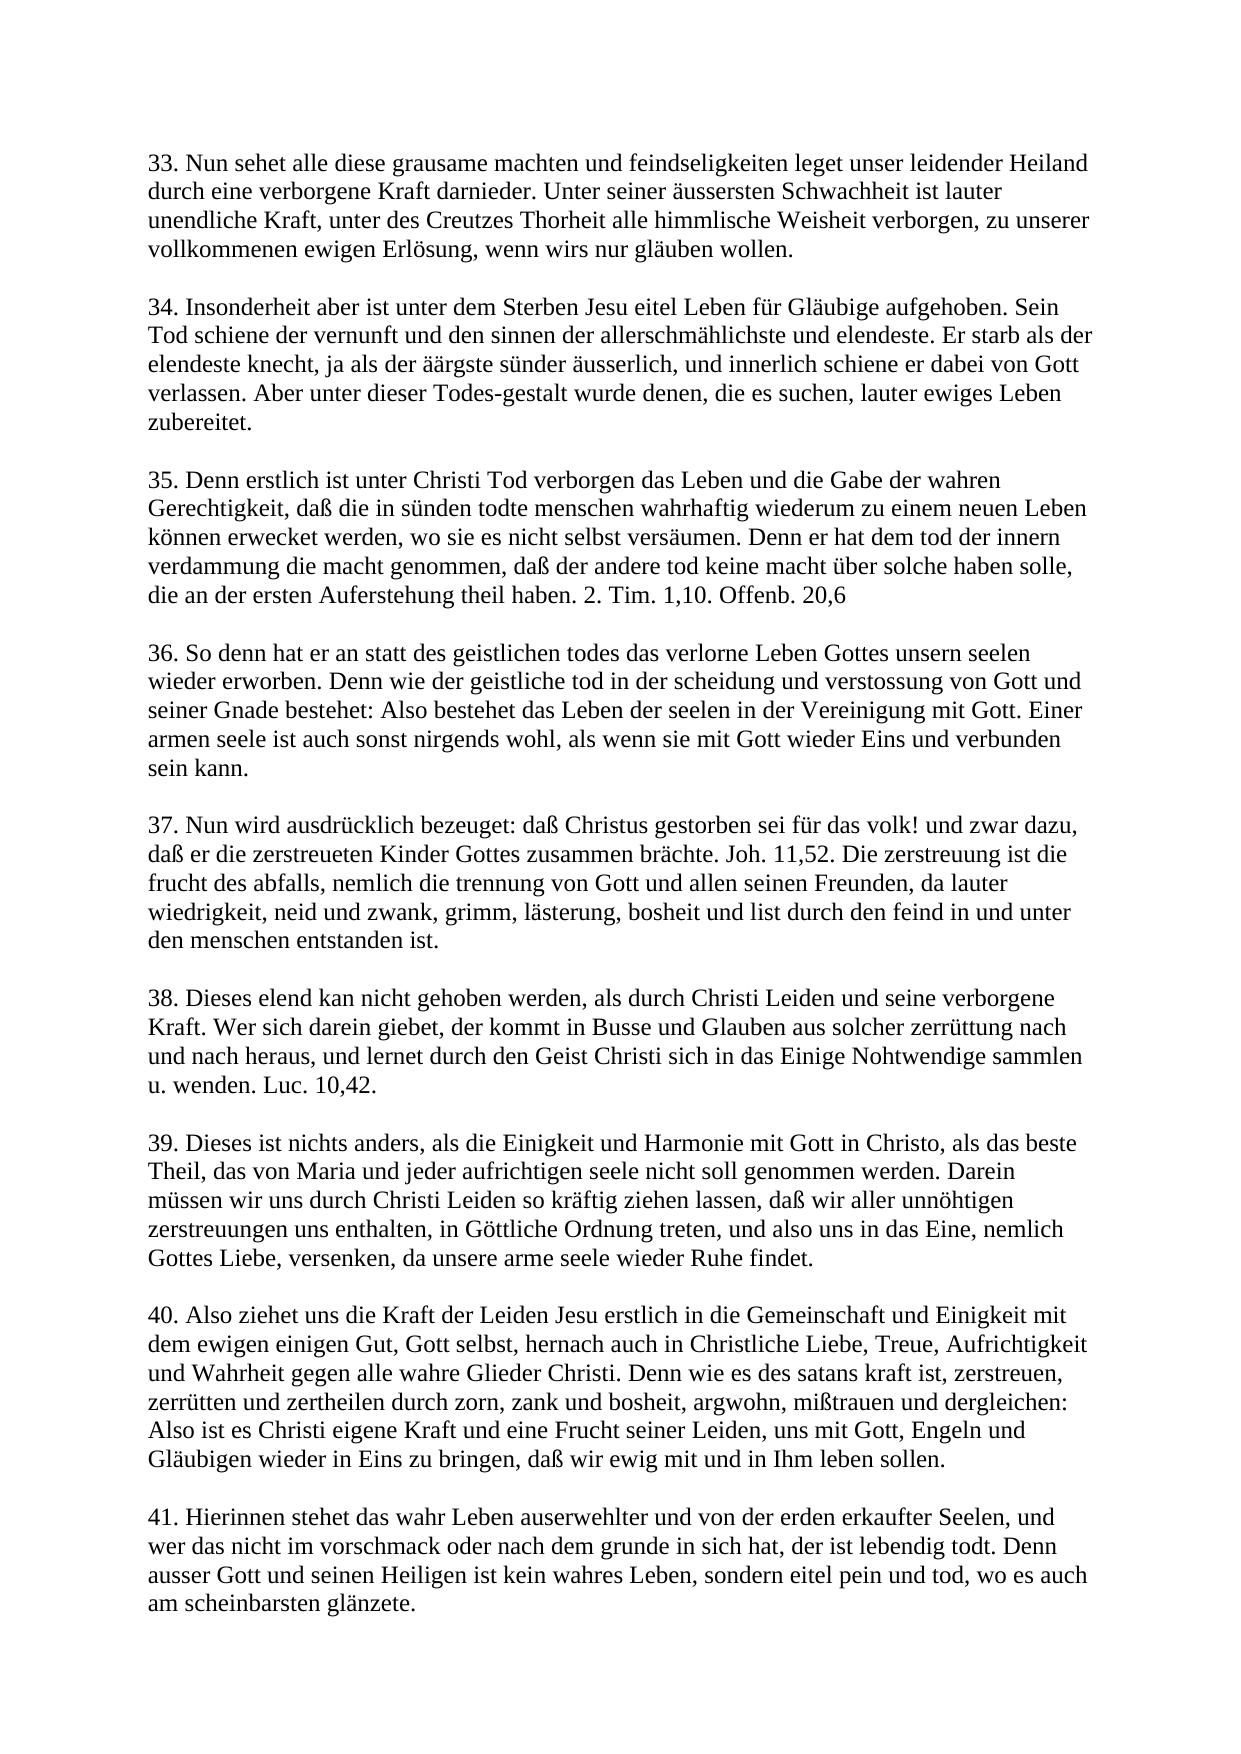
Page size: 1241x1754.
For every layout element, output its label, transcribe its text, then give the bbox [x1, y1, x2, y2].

text 35. Denn erstlich ist unter Christi Tod verborgen das Leben und die Gabe der wahren Gerechtigkeit, daß die in sünden todte menschen wahrhaftig wiederum zu einem neuen Leben können erwecket werden, wo sie es nicht selbst versäumen. Denn er hat dem tod der innern verdammung die macht genommen, daß der andere tod keine macht über solche haben solle, die an der ersten Auferstehung theil haben. 2. Tim. 1,10. Offenb. 20,6 [148, 465, 1093, 608]
text 39. Dieses ist nichts anders, als die Einigkeit und Harmonie mit Gott in Christo, als das beste Theil, das von Maria und jeder aufrichtigen seele nicht soll genommen werden. Darein müssen wir uns durch Christi Leiden so kräftig ziehen lassen, daß wir aller unnöhtigen zerstreuungen uns enthalten, in Göttliche Ordnung treten, und also uns in das Eine, nemlich Gottes Liebe, versenken, da unsere arme seele wieder Ruhe findet. [148, 1128, 1093, 1271]
text 40. Also ziehet uns die Kraft der Leiden Jesu erstlich in die Gemeinschaft und Einigkeit mit dem ewigen einigen Gut, Gott selbst, hernach auch in Christliche Liebe, Treue, Aufrichtigkeit und Wahrheit gegen alle wahre Glieder Christi. Denn wie es des satans kraft ist, zerstreuen, zerrütten und zertheilen durch zorn, zank und bosheit, argwohn, mißtrauen und dergleichen: Also ist es Christi eigene Kraft und eine Frucht seiner Leiden, uns mit Gott, Engeln und Gläubigen wieder in Eins zu bringen, daß wir ewig mit und in Ihm leben sollen. [148, 1301, 1093, 1473]
text 36. So denn hat er an statt des geistlichen todes das verlorne Leben Gottes unsern seelen wieder erworben. Denn wie der geistliche tod in der scheidung und verstossung von Gott und seiner Gnade bestehet: Also bestehet das Leben der seelen in der Vereinigung mit Gott. Einer armen seele ist auch sonst nirgends wohl, als wenn sie mit Gott wieder Eins und verbunden sein kann. [148, 638, 1093, 781]
text 34. Insonderheit aber ist unter dem Sterben Jesu eitel Leben für Gläubige aufgehoben. Sein Tod schiene der vernunft und den sinnen der allerschmählichste und elendeste. Er starb als der elendeste knecht, ja als der äärgste sünder äusserlich, und innerlich schiene er dabei von Gott verlassen. Aber unter dieser Todes-gestalt wurde denen, die es suchen, lauter ewiges Leben zubereitet. [148, 292, 1093, 436]
text 37. Nun wird ausdrücklich bezeuget: daß Christus gestorben sei für das volk! und zwar dazu, daß er die zerstreueten Kinder Gottes zusammen brächte. Joh. 11,52. Die zerstreuung ist die frucht des abfalls, nemlich die trennung von Gott und allen seinen Freunden, da lauter wiedrigkeit, neid und zwank, grimm, lästerung, bosheit und list durch den feind in und unter den menschen entstanden ist. [148, 811, 1093, 954]
text 33. Nun sehet alle diese grausame machten und feindseligkeiten leget unser leidender Heiland durch eine verborgene Kraft darnieder. Unter seiner äussersten Schwachheit ist lauter unendliche Kraft, unter des Creutzes Thorheit alle himmlische Weisheit verborgen, zu unserer vollkommenen ewigen Erlösung, wenn wirs nur gläuben wollen. [148, 148, 1093, 263]
text 41. Hierinnen stehet das wahr Leben auserwehlter und von der erden erkaufter Seelen, und wer das nicht im vorschmack oder nach dem grunde in sich hat, der ist lebendig todt. Denn ausser Gott und seinen Heiligen ist kein wahres Leben, sondern eitel pein und tod, wo es auch am scheinbarsten glänzete. [148, 1502, 1093, 1617]
text 38. Dieses elend kan nicht gehoben werden, als durch Christi Leiden und seine verborgene Kraft. Wer sich darein giebet, der kommt in Busse und Glauben aus solcher zerrüttung nach und nach heraus, und lernet durch den Geist Christi sich in das Einige Nohtwendige sammlen u. wenden. Luc. 10,42. [148, 983, 1093, 1098]
